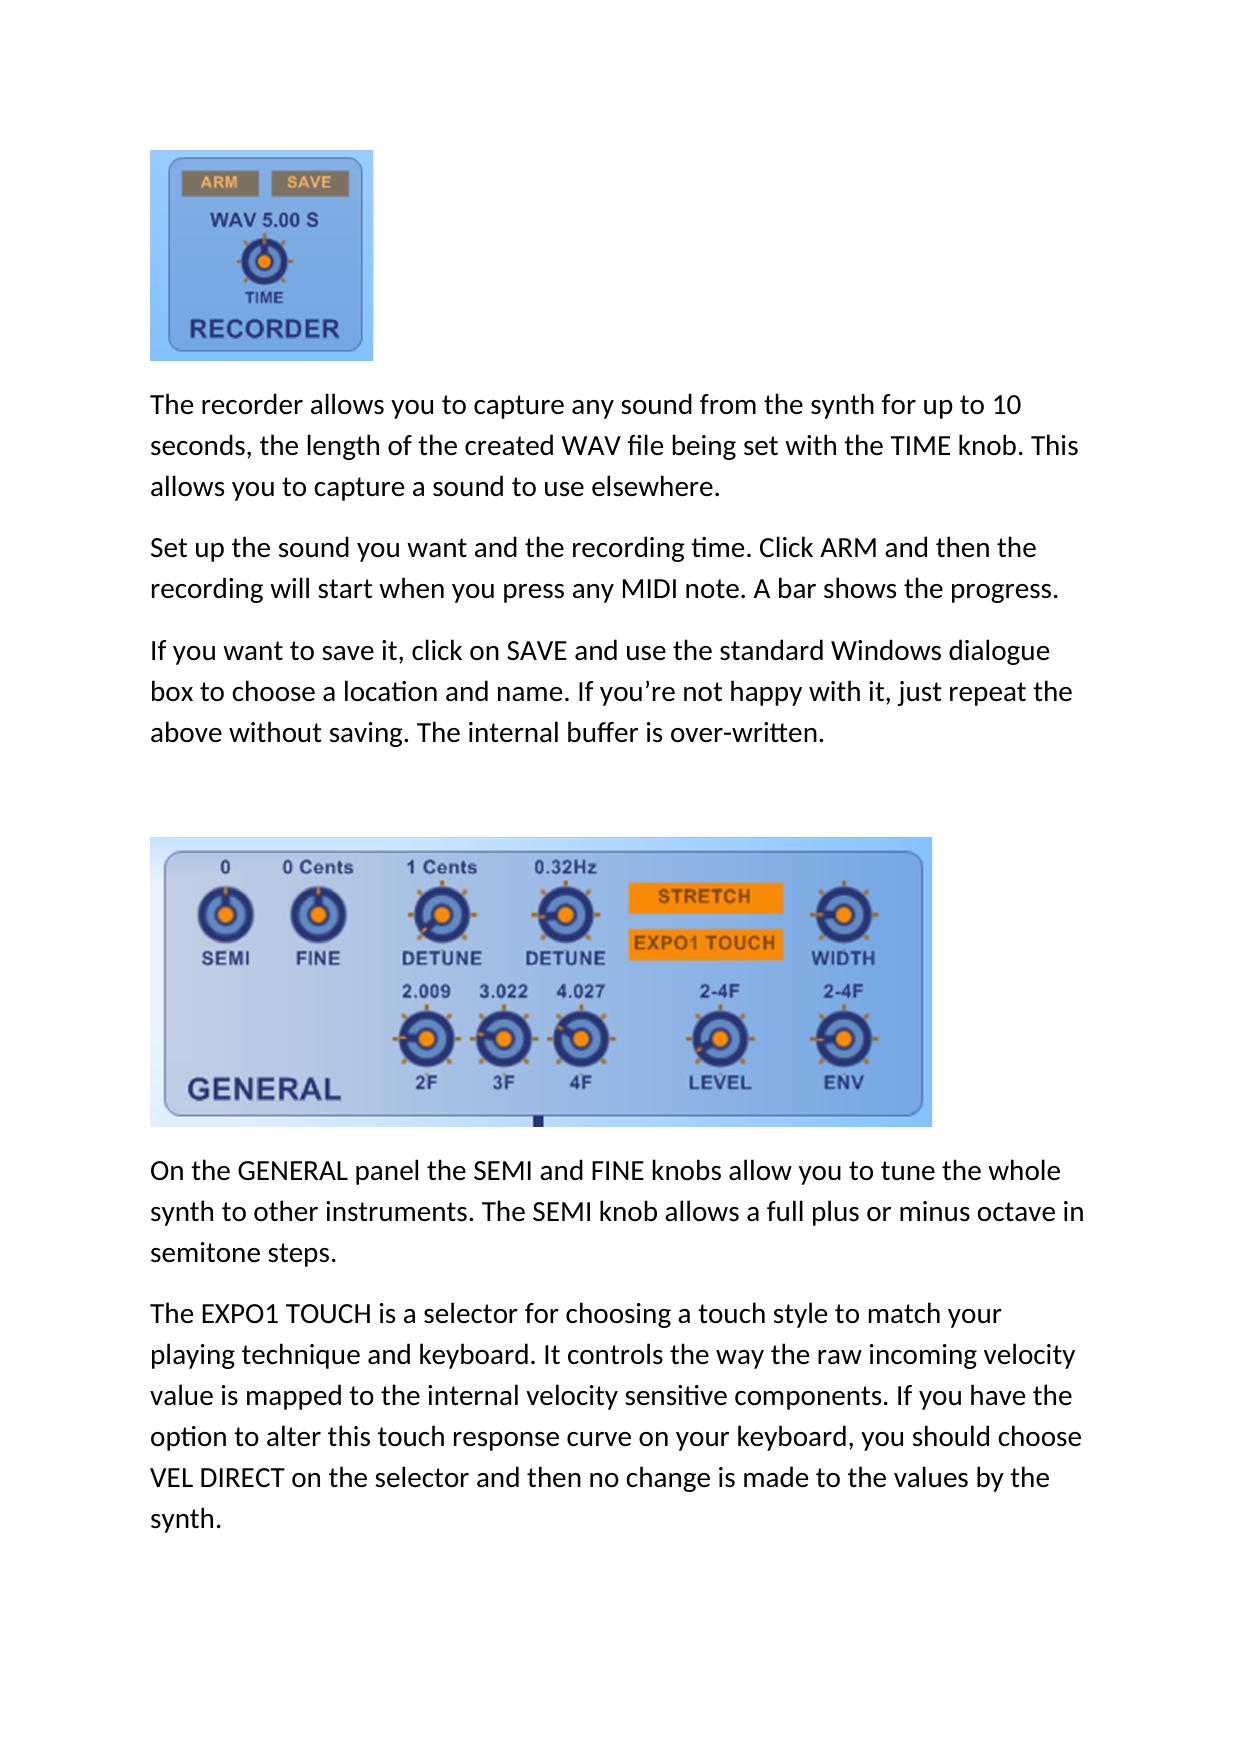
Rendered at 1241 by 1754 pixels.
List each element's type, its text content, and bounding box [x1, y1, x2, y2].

text The recorder allows you to capture any sound from the synth for up to 10 seconds, the length of the created WAV file being set with the TIME knob. This allows you to capture a sound to use elsewhere. [150, 386, 1090, 503]
text If you want to save it, click on SAVE and use the standard Windows dialogue box to choose a location and name. If you’re not happy with it, just repeat the above without saving. The internal buffer is over-written. [150, 632, 1090, 750]
text On the GENERAL panel the SEMI and FINE knobs allow you to tune the whole synth to other instruments. The SEMI knob allows a full plus or minus octave in semitone steps. [150, 1152, 1090, 1269]
text The EXPO1 TOUCH is a selector for choosing a touch style to match your playing technique and keyboard. It controls the way the raw incoming velocity value is mapped to the internal velocity sensitive components. If you have the option to alter this touch response curve on your keyboard, you should choose VEL DIRECT on the selector and then no change is made to the values by the synth. [150, 1295, 1090, 1536]
picture [150, 150, 374, 361]
text Set up the sound you want and the recording time. Click ARM and then the recording will start when you press any MIDI note. A bar shows the progress. [150, 529, 1090, 606]
picture [150, 837, 933, 1127]
